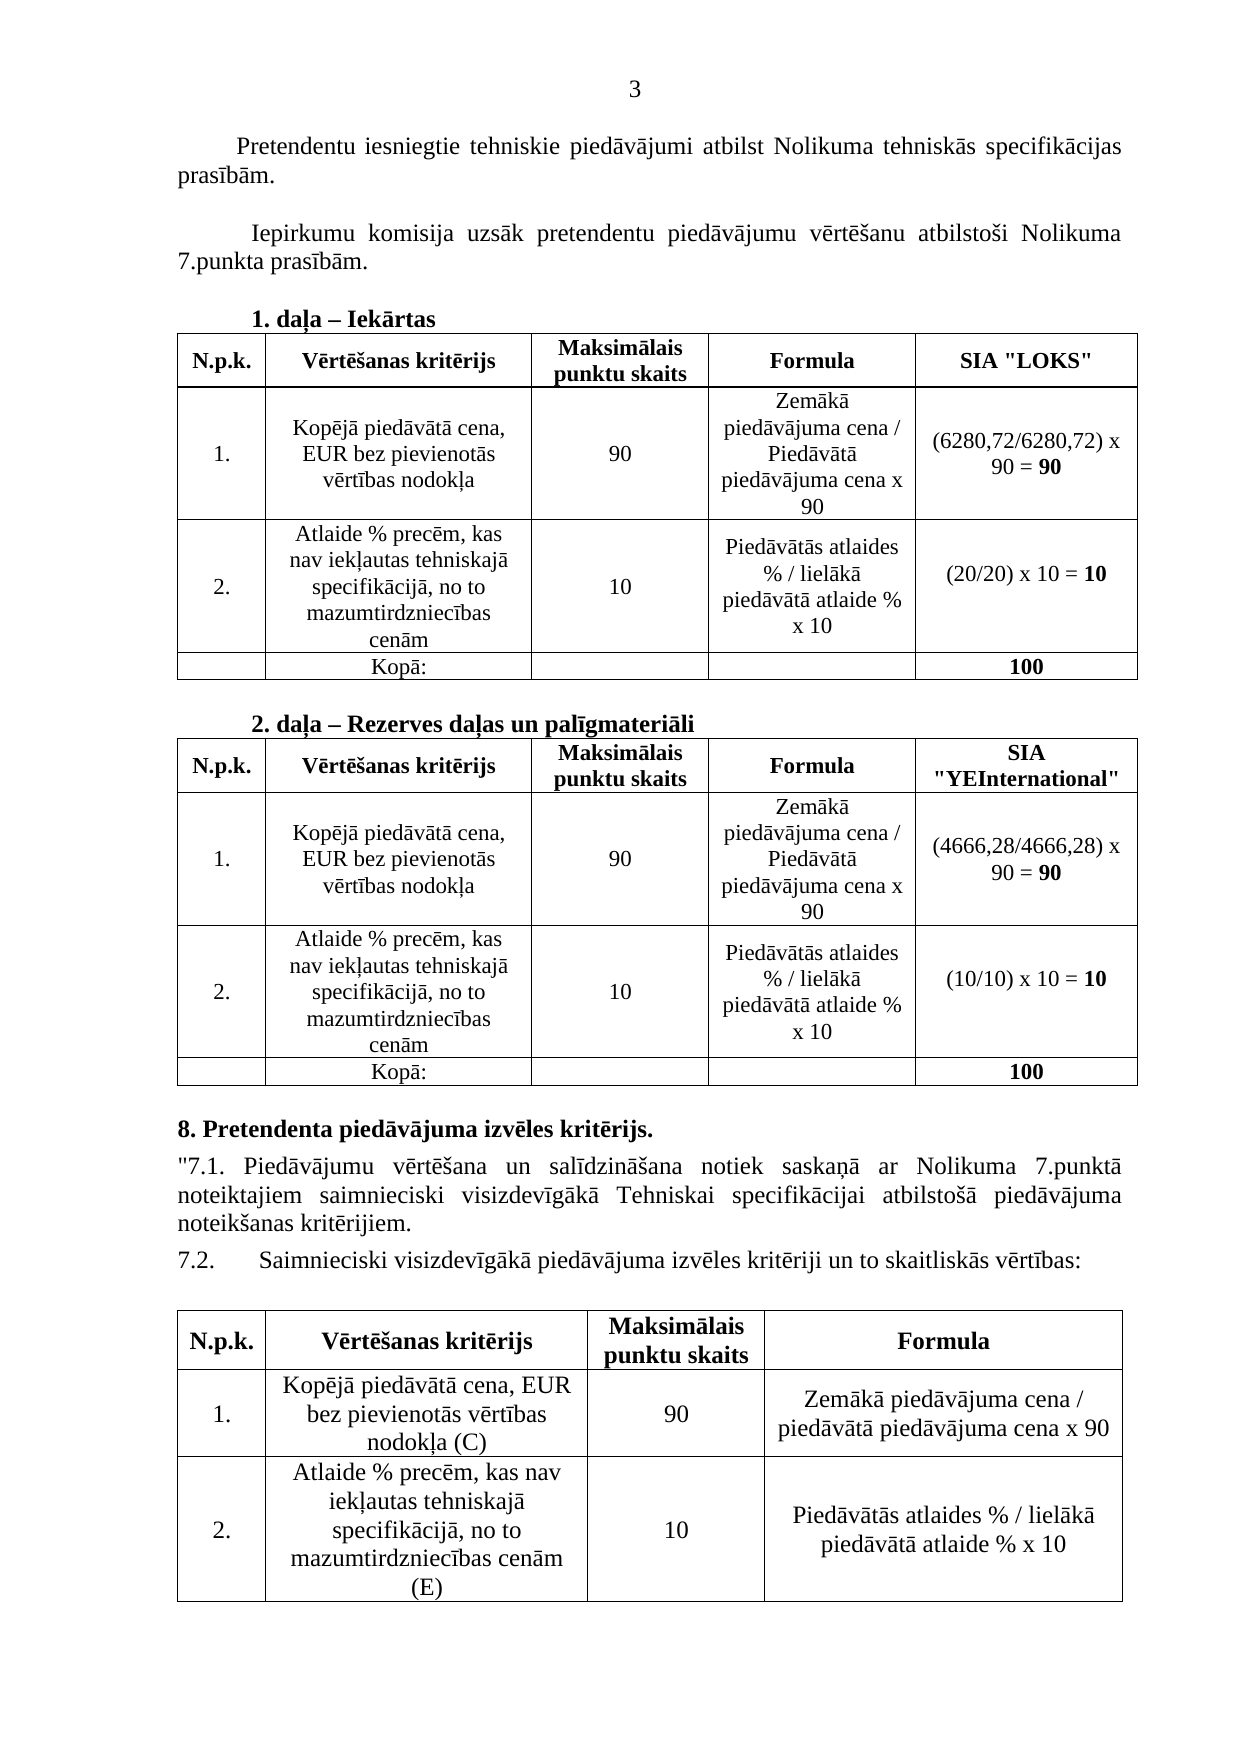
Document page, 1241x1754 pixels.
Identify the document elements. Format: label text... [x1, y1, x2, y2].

table_header Formula [709, 334, 915, 386]
text 8. Pretendenta piedāvājuma izvēles kritērijs. [177, 1114, 1172, 1143]
table_cell Piedāvātās atlaides % / lielākā piedāvātā atlaide % x 10 [765, 1457, 1122, 1601]
table_cell 10 [588, 1457, 764, 1601]
table_cell [178, 653, 265, 679]
table_cell Kopējā piedāvātā cena, EUR bez pievienotās vērtības nodokļa [266, 388, 531, 519]
table_header Formula [709, 739, 915, 792]
table_cell (4666,28/4666,28) x 90 = 90 [916, 793, 1137, 924]
table_cell 90 [532, 388, 708, 519]
table_cell [709, 653, 915, 679]
table_cell (6280,72/6280,72) x 90 = 90 [916, 388, 1137, 519]
table_header Formula [765, 1311, 1122, 1369]
table_header N.p.k. [178, 739, 265, 792]
table_cell Zemākā piedāvājuma cena / piedāvātā piedāvājuma cena x 90 [765, 1370, 1122, 1456]
table_cell 1. [178, 388, 265, 519]
table_cell Kopējā piedāvātā cena, EUR bez pievienotās vērtības nodokļa (C) [266, 1370, 587, 1456]
table_cell Piedāvātās atlaides % / lielākā piedāvātā atlaide % x 10 [709, 520, 915, 652]
text Pretendentu iesniegtie tehniskie piedāvājumi atbilst Nolikuma tehniskās specifikācijas prasībām. [177, 131, 1122, 189]
table_cell [178, 1058, 265, 1085]
table_cell Zemākā piedāvājuma cena / Piedāvātā piedāvājuma cena x 90 [709, 793, 915, 924]
table_cell Atlaide % precēm, kas nav iekļautas tehniskajā specifikācijā, no to mazumtirdzniecības cenām [266, 520, 531, 652]
table_cell (10/10) x 10 = 10 [916, 926, 1137, 1057]
table_header Maksimālais punktu skaits [532, 334, 708, 386]
table_header N.p.k. [178, 334, 265, 386]
table_header Maksimālais punktu skaits [588, 1311, 764, 1369]
table_header Vērtēšanas kritērijs [266, 1311, 587, 1369]
table_cell 90 [532, 793, 708, 924]
table_cell Kopā: [266, 653, 531, 679]
table_cell Kopējā piedāvātā cena, EUR bez pievienotās vērtības nodokļa [266, 793, 531, 924]
table_cell 1. [178, 793, 265, 924]
table_header Vērtēšanas kritērijs [266, 739, 531, 792]
table_cell 10 [532, 520, 708, 652]
table_header SIA "YEInternational" [916, 739, 1137, 792]
table_cell 90 [588, 1370, 764, 1456]
table_cell 100 [916, 1058, 1137, 1085]
table_cell [532, 653, 708, 679]
table_cell Kopā: [266, 1058, 531, 1085]
text "7.1. Piedāvājumu vērtēšana un salīdzināšana notiek saskaņā ar Nolikuma 7.punktā noteiktajiem saimnieciski visizdevīgākā Tehniskai specifikācijai atbilstošā piedāvājuma noteikšanas kritērijiem. [177, 1151, 1122, 1237]
table_cell 10 [532, 926, 708, 1057]
table_cell 100 [916, 653, 1137, 679]
table_cell Piedāvātās atlaides % / lielākā piedāvātā atlaide % x 10 [709, 926, 915, 1057]
table_cell Zemākā piedāvājuma cena / Piedāvātā piedāvājuma cena x 90 [709, 388, 915, 519]
table_cell Atlaide % precēm, kas nav iekļautas tehniskajā specifikācijā, no to mazumtirdzniecības cenām (E) [266, 1457, 587, 1601]
text 1. daļa – Iekārtas [177, 304, 1088, 333]
table_cell 2. [178, 1457, 265, 1601]
text Iepirkumu komisija uzsāk pretendentu piedāvājumu vērtēšanu atbilstoši Nolikuma 7.punkta prasībām. [177, 218, 1122, 275]
table_header SIA "LOKS" [916, 334, 1137, 386]
table_cell 2. [178, 520, 265, 652]
table_cell 1. [178, 1370, 265, 1456]
table_cell Atlaide % precēm, kas nav iekļautas tehniskajā specifikācijā, no to mazumtirdzniecības cenām [266, 926, 531, 1057]
table_header Vērtēšanas kritērijs [266, 334, 531, 386]
table_header N.p.k. [178, 1311, 265, 1369]
text 2. daļa – Rezerves daļas un palīgmateriāli [177, 709, 1088, 738]
table_cell [532, 1058, 708, 1085]
table_cell (20/20) x 10 = 10 [916, 520, 1137, 652]
table_cell [709, 1058, 915, 1085]
list Saimnieciski visizdevīgākā piedāvājuma izvēles kritēriji un to skaitliskās vērtības: [177, 1245, 1093, 1274]
table_cell 2. [178, 926, 265, 1057]
table_header Maksimālais punktu skaits [532, 739, 708, 792]
